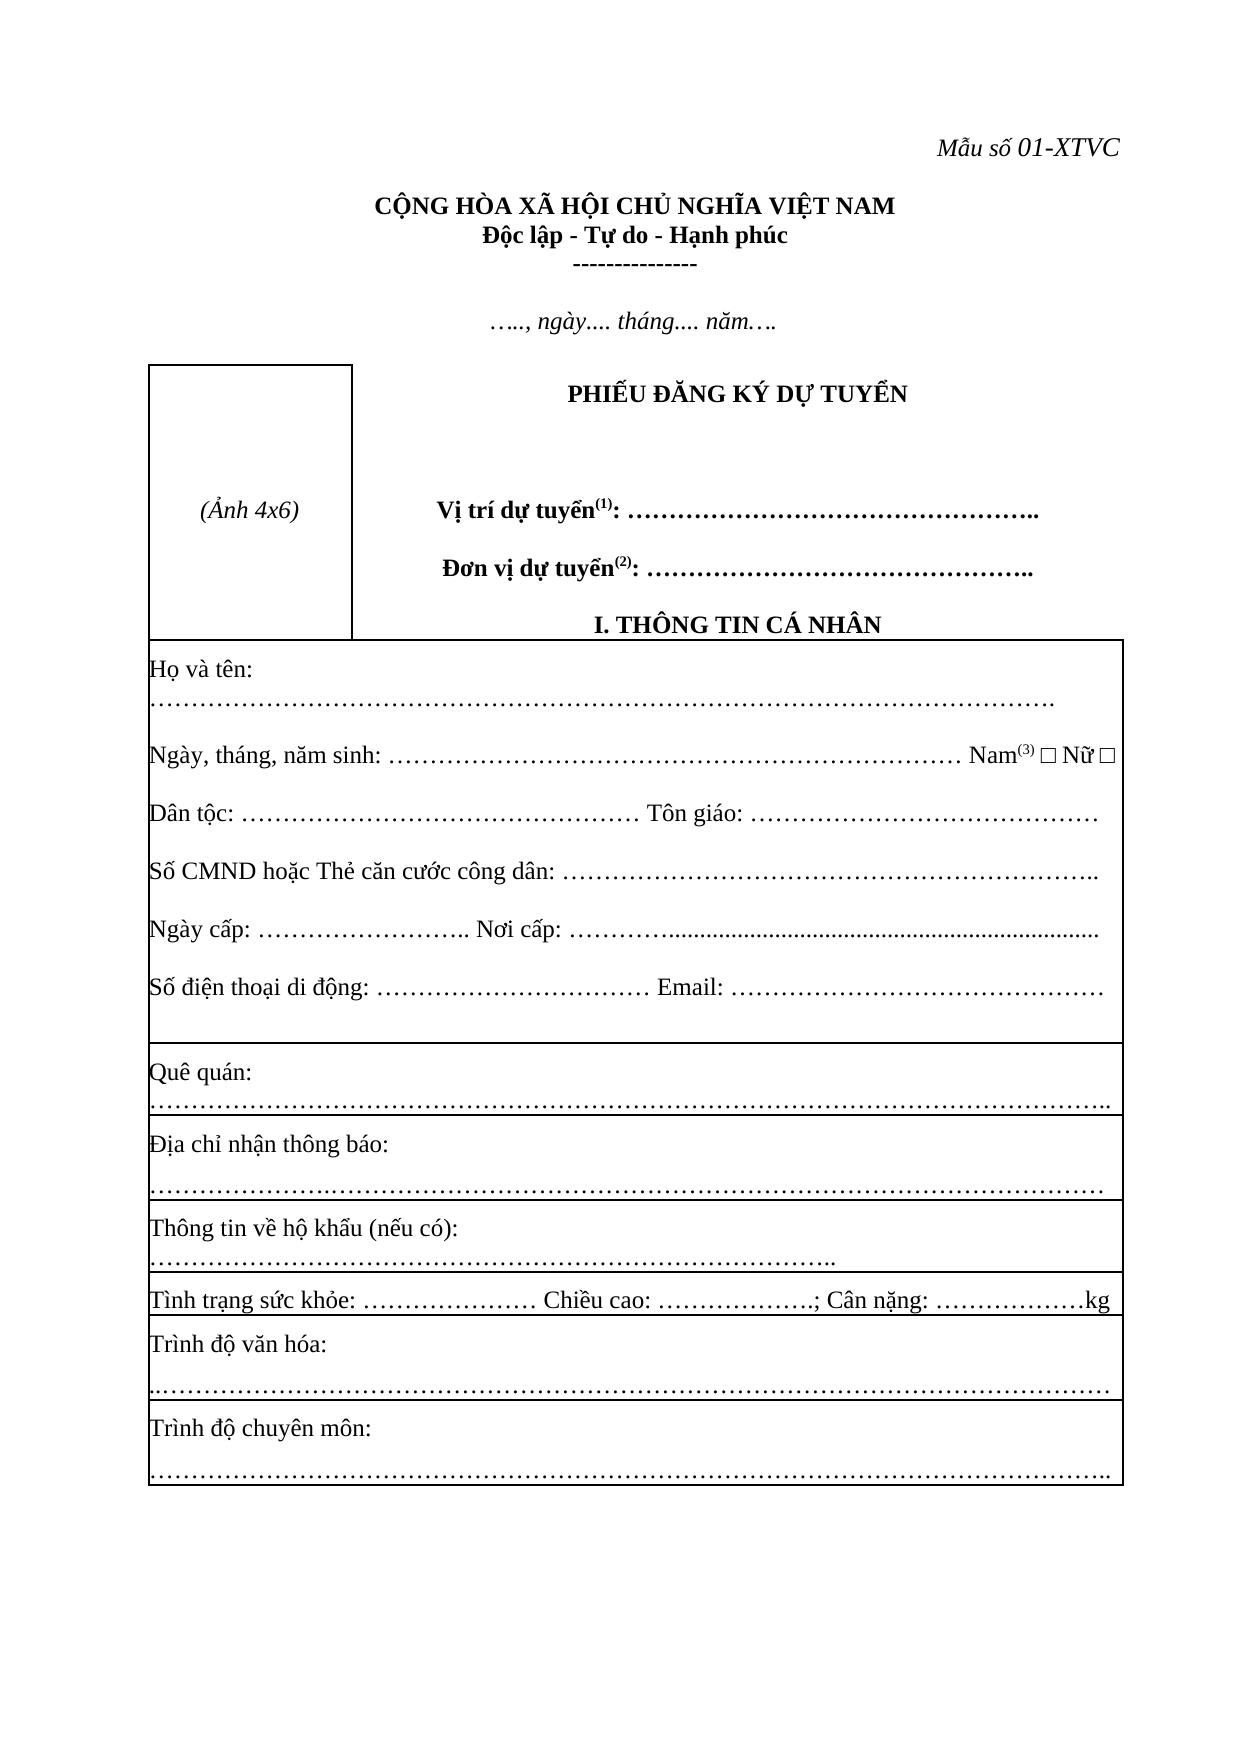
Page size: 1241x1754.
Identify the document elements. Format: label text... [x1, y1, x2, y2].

table_cell Thông tin về hộ khẩu (nếu có): ……………………………………………………………………….. [150, 1201, 1122, 1271]
text ….., ngày.... tháng.... năm…. [148, 306, 1122, 335]
table_cell Tình trạng sức khỏe: ………………… Chiều cao: ……………….; Cân nặng: ………………kg [150, 1273, 1122, 1314]
table_cell Trình độ chuyên môn: …………………………………………………………………………………………………….. [150, 1401, 1122, 1483]
table_header PHIẾU ĐĂNG KÝ DỰ TUYỂN Vị trí dự tuyển(1): ………………………………………….. Đơn vị dự tuyển(2): ……………………………………….. I. THÔNG TIN CÁ NHÂN [353, 364, 1123, 639]
table_cell Địa chỉ nhận thông báo: ………………….………………………………………………………………………………… [150, 1116, 1122, 1199]
table_header (Ảnh 4x6) [150, 366, 351, 639]
table_cell Họ và tên: ………………………………………………………………………………………………. Ngày, tháng, năm sinh: …………………………………………………………… Nam(3) □ Nữ □ Dân tộc: ………………………………………… Tôn giáo: …………………………………… Số CMND hoặc Thẻ căn cước công dân: ……………………………………………………….. Ngày cấp: …………………….. Nơi cấp: …………..................................................................... Số điện thoại di động: …………………………… Email: ……………………………………… [150, 641, 1122, 1042]
table_cell Trình độ văn hóa: ..…………………………………………………………………………………………………… [150, 1316, 1122, 1399]
text Mẫu số 01-XTVC [148, 131, 1122, 162]
text CỘNG HÒA XÃ HỘI CHỦ NGHĨA VIỆT NAM Độc lập - Tự do - Hạnh phúc --------------- [148, 191, 1122, 277]
table_cell Quê quán: …………………………………………………………………………………………………….. [150, 1044, 1122, 1114]
